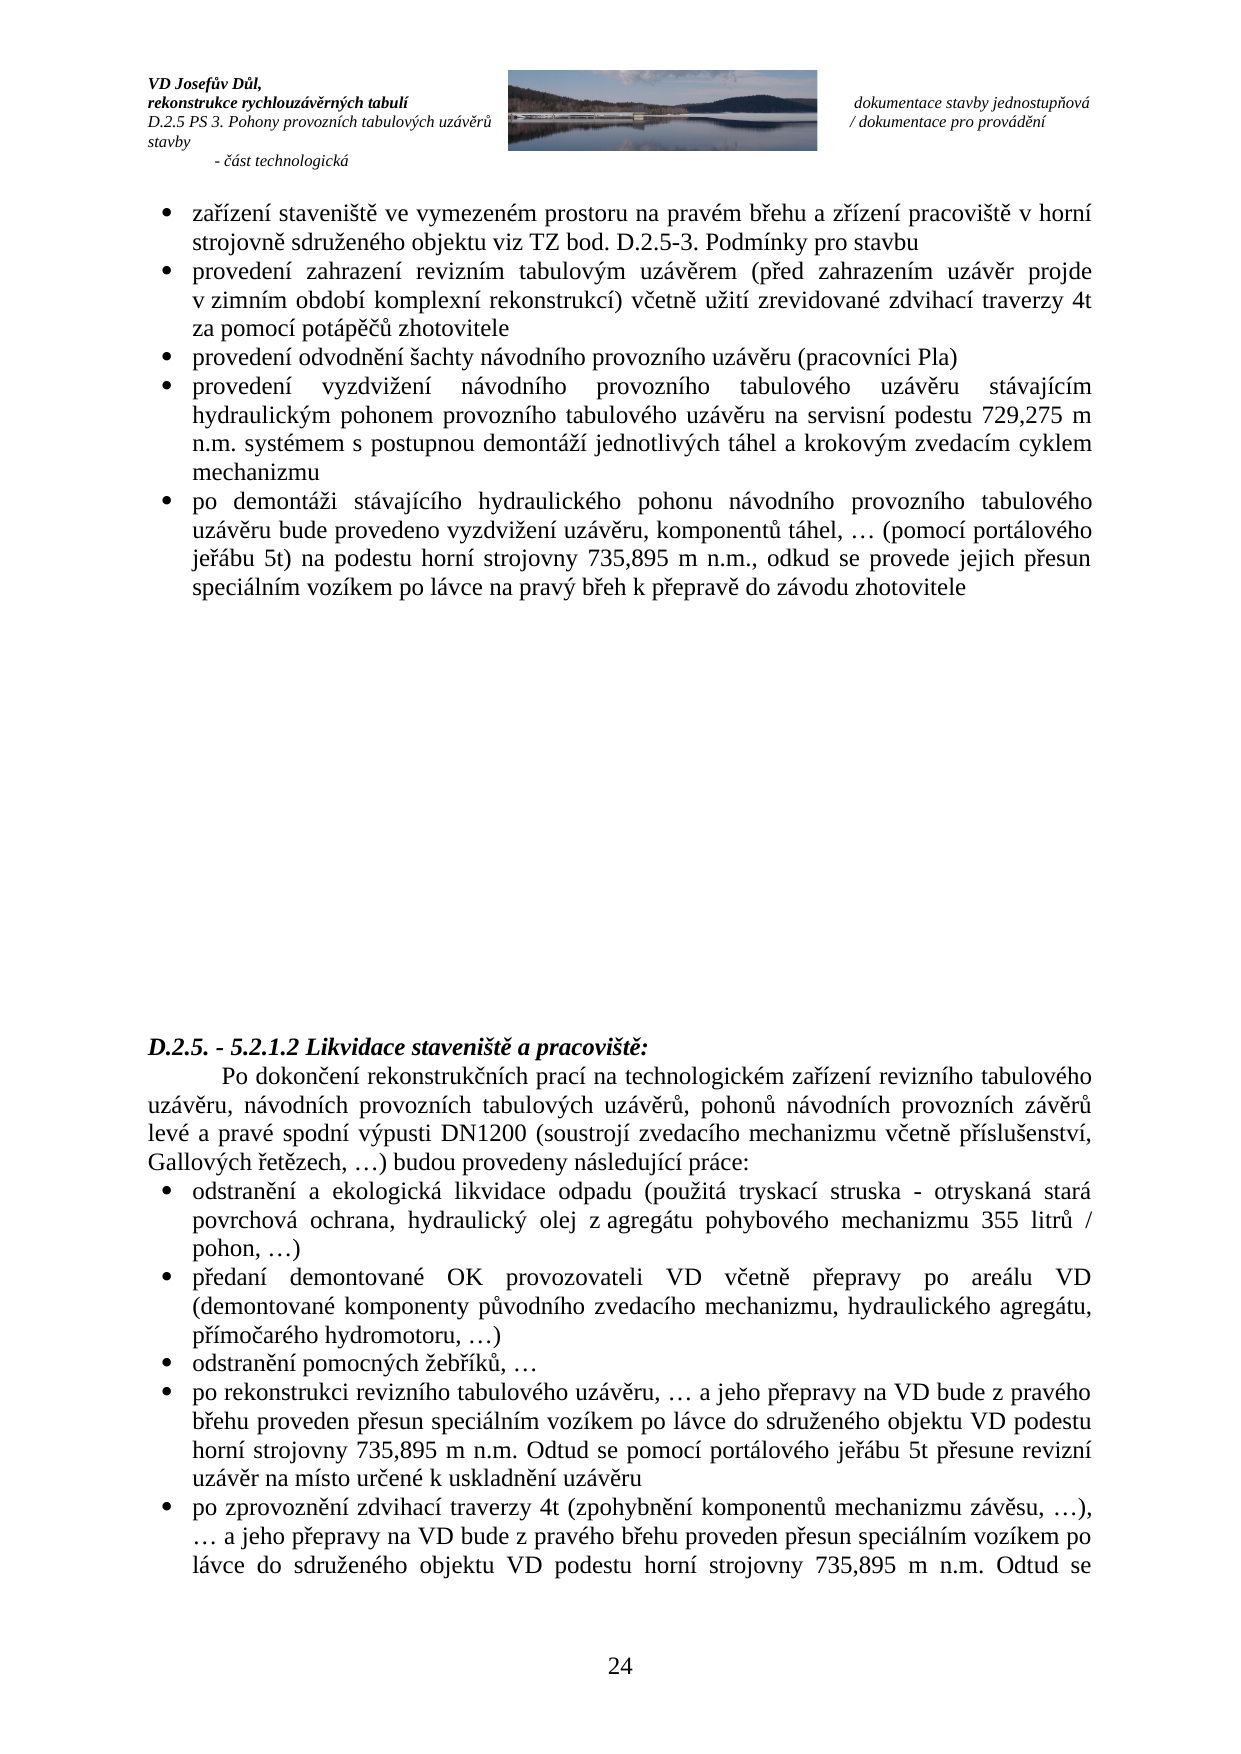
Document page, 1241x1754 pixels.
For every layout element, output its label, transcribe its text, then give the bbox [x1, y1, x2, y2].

list po rekonstrukci revizního tabulového uzávěru, … a jeho přepravy na VD bude z pravého břehu proveden přesun speciálním vozíkem po lávce do sdruženého objektu VD podestu horní strojovny 735,895 m n.m. Odtud se pomocí portálového jeřábu 5t přesune revizní uzávěr na místo určené k uskladnění uzávěru [162, 1377, 1092, 1492]
list provedení odvodnění šachty návodního provozního uzávěru (pracovníci Pla) [162, 342, 1092, 371]
text Po dokončení rekonstrukčních prací na technologickém zařízení revizního tabulového uzávěru, návodních provozních tabulových uzávěrů, pohonů návodních provozních závěrů levé a pravé spodní výpusti DN1200 (soustrojí zvedacího mechanizmu včetně příslušenství, Gallových řetězech, …) budou provedeny následující práce: [148, 1061, 1092, 1176]
list předaní demontované OK provozovateli VD včetně přepravy po areálu VD (demontované komponenty původního zvedacího mechanizmu, hydraulického agregátu, přímočarého hydromotoru, …) [162, 1262, 1092, 1348]
picture [508, 70, 818, 151]
list provedení zahrazení revizním tabulovým uzávěrem (před zahrazením uzávěr projde v zimním období komplexní rekonstrukcí) včetně užití zrevidované zdvihací traverzy 4t za pomocí potápěčů zhotovitele [162, 256, 1092, 342]
list provedení vyzdvižení návodního provozního tabulového uzávěru stávajícím hydraulickým pohonem provozního tabulového uzávěru na servisní podestu 729,275 m n.m. systémem s postupnou demontáží jednotlivých táhel a krokovým zvedacím cyklem mechanizmu [162, 371, 1092, 486]
list odstranění pomocných žebříků, … [162, 1348, 1092, 1377]
list odstranění a ekologická likvidace odpadu (použitá tryskací struska - otryskaná stará povrchová ochrana, hydraulický olej z agregátu pohybového mechanizmu 355 litrů / pohon, …) [162, 1176, 1092, 1262]
list D.2.5. - 5.2.1.2 Likvidace staveniště a pracoviště: [148, 1032, 1092, 1061]
list zařízení staveniště ve vymezeném prostoru na pravém břehu a zřízení pracoviště v horní strojovně sdruženého objektu viz TZ bod. D.2.5-3. Podmínky pro stavbu [162, 198, 1092, 256]
list po demontáži stávajícího hydraulického pohonu návodního provozního tabulového uzávěru bude provedeno vyzdvižení uzávěru, komponentů táhel, … (pomocí portálového jeřábu 5t) na podestu horní strojovny 735,895 m n.m., odkud se provede jejich přesun speciálním vozíkem po lávce na pravý břeh k přepravě do závodu zhotovitele [162, 486, 1092, 601]
